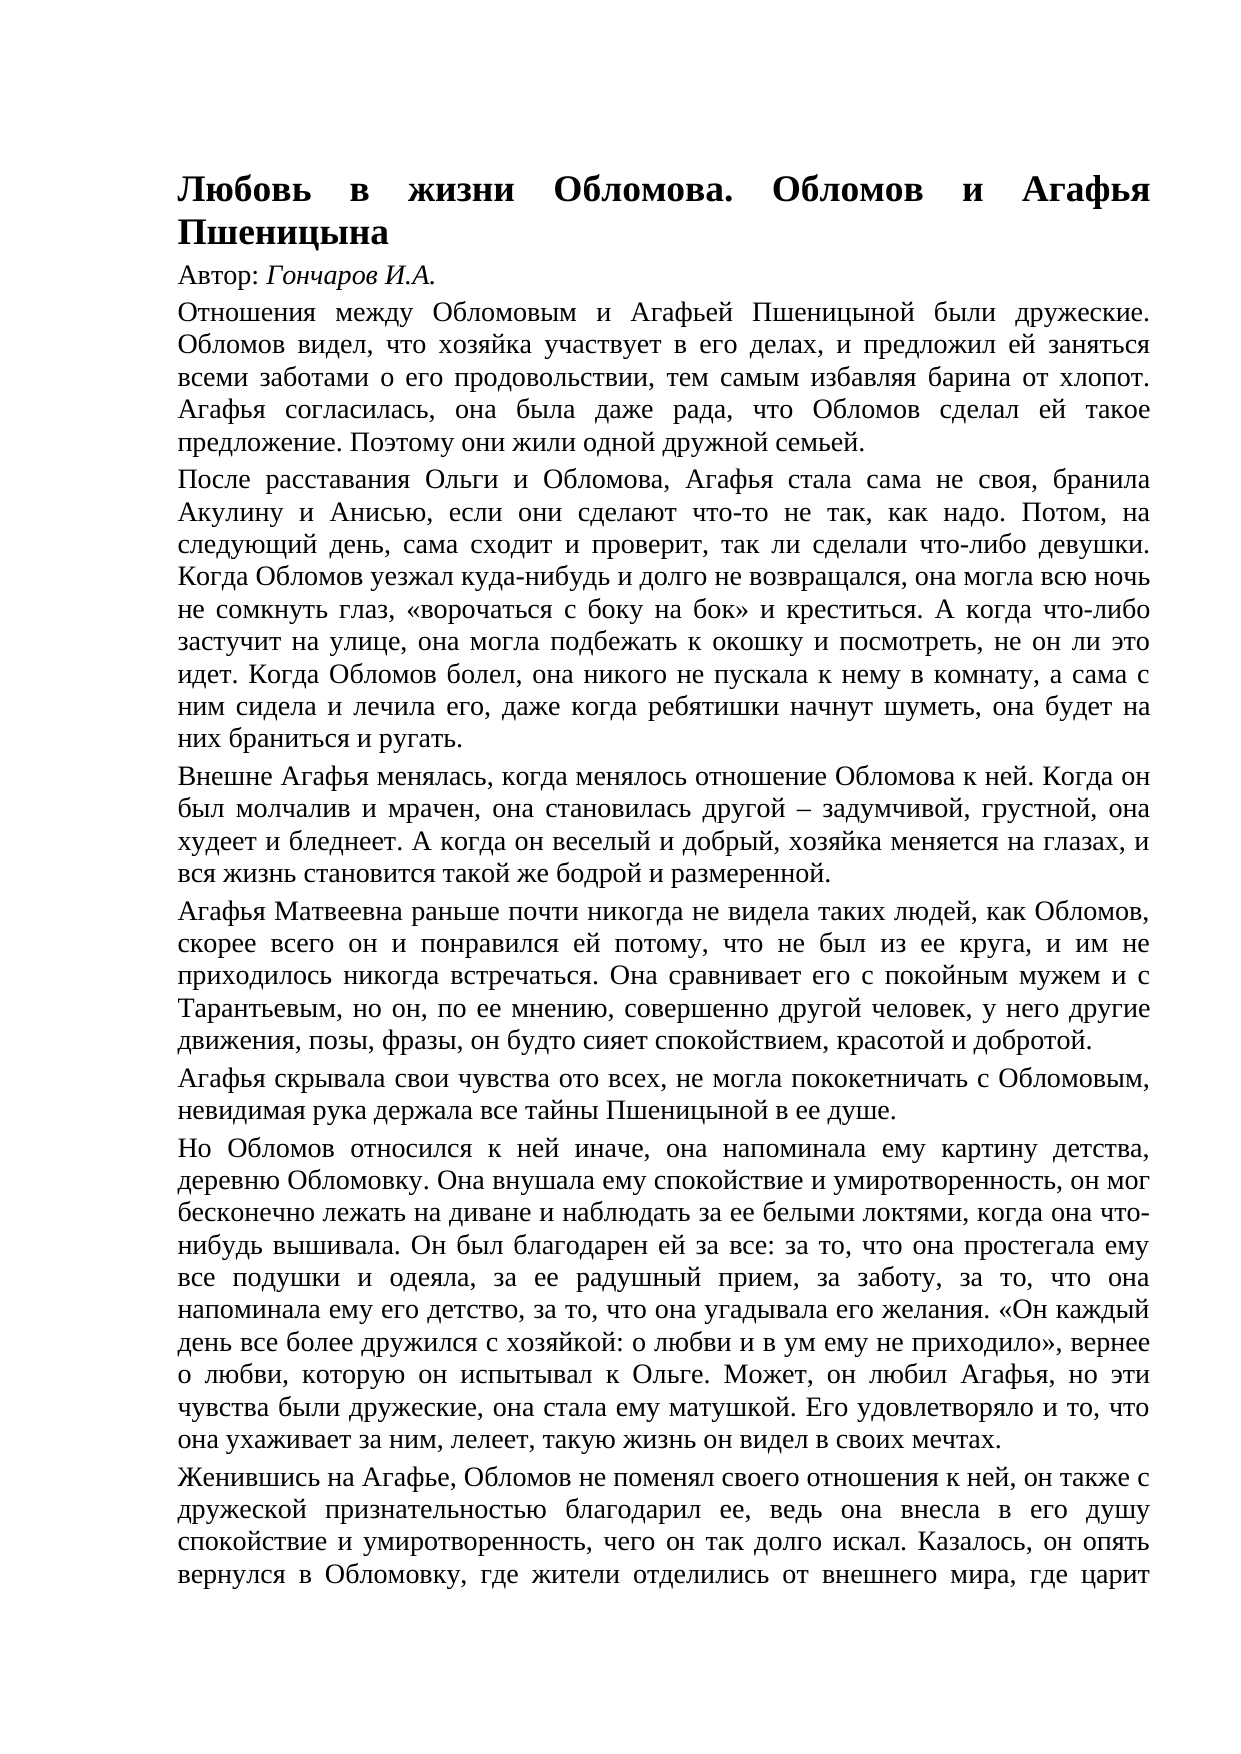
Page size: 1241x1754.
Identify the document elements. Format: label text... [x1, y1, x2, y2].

text Агафья Матвеевна раньше почти никогда не видела таких людей, как Обломов, скорее всего он и понравился ей потому, что не был из ее круга, и им не приходилось никогда встречаться. Она сравнивает его с покойным мужем и с Тарантьевым, но он, по ее мнению, совершенно другой человек, у него другие движения, позы, фразы, он будто сияет спокойствием, красотой и добротой. [177, 894, 1152, 1056]
text Отношения между Обломовым и Агафьей Пшеницыной были дружеские. Обломов видел, что хозяйка участвует в его делах, и предложил ей заняться всеми заботами о его продовольствии, тем самым избавляя барина от хлопот. Агафья согласилась, она была даже рада, что Обломов сделал ей такое предложение. Поэтому они жили одной дружной семьей. [177, 295, 1152, 457]
text Внешне Агафья менялась, когда менялось отношение Обломова к ней. Когда он был молчалив и мрачен, она становилась другой – задумчивой, грустной, она худеет и бледнеет. А когда он веселый и добрый, хозяйка меняется на глазах, и вся жизнь становится такой же бодрой и размеренной. [177, 759, 1152, 888]
text Автор: Гончаров И.А. [177, 258, 1152, 290]
text Но Обломов относился к ней иначе, она напоминала ему картину детства, деревню Обломовку. Она внушала ему спокойствие и умиротворенность, он мог бесконечно лежать на диване и наблюдать за ее белыми локтями, когда она что-нибудь вышивала. Он был благодарен ей за все: за то, что она простегала ему все подушки и одеяла, за ее радушный прием, за заботу, за то, что она напоминала ему его детство, за то, что она угадывала его желания. «Он каждый день все более дружился с хозяйкой: о любви и в ум ему не приходило», вернее о любви, которую он испытывал к Ольге. Может, он любил Агафья, но эти чувства были дружеские, она стала ему матушкой. Его удовлетворяло и то, что она ухаживает за ним, лелеет, такую жизнь он видел в своих мечтах. [177, 1131, 1152, 1454]
subtitle Любовь в жизни Обломова. Обломов и Агафья Пшеницына [177, 166, 1152, 253]
text После расставания Ольги и Обломова, Агафья стала сама не своя, бранила Акулину и Анисью, если они сделают что-то не так, как надо. Потом, на следующий день, сама сходит и проверит, так ли сделали что-либо девушки. Когда Обломов уезжал куда-нибудь и долго не возвращался, она могла всю ночь не сомкнуть глаз, «ворочаться с боку на бок» и креститься. А когда что-либо застучит на улице, она могла подбежать к окошку и посмотреть, не он ли это идет. Когда Обломов болел, она никого не пускала к нему в комнату, а сама с ним сидела и лечила его, даже когда ребятишки начнут шуметь, она будет на них браниться и ругать. [177, 462, 1152, 754]
text Агафья скрывала свои чувства ото всех, не могла пококетничать с Обломовым, невидимая рука держала все тайны Пшеницыной в ее душе. [177, 1061, 1152, 1126]
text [177, 1460, 1152, 1589]
